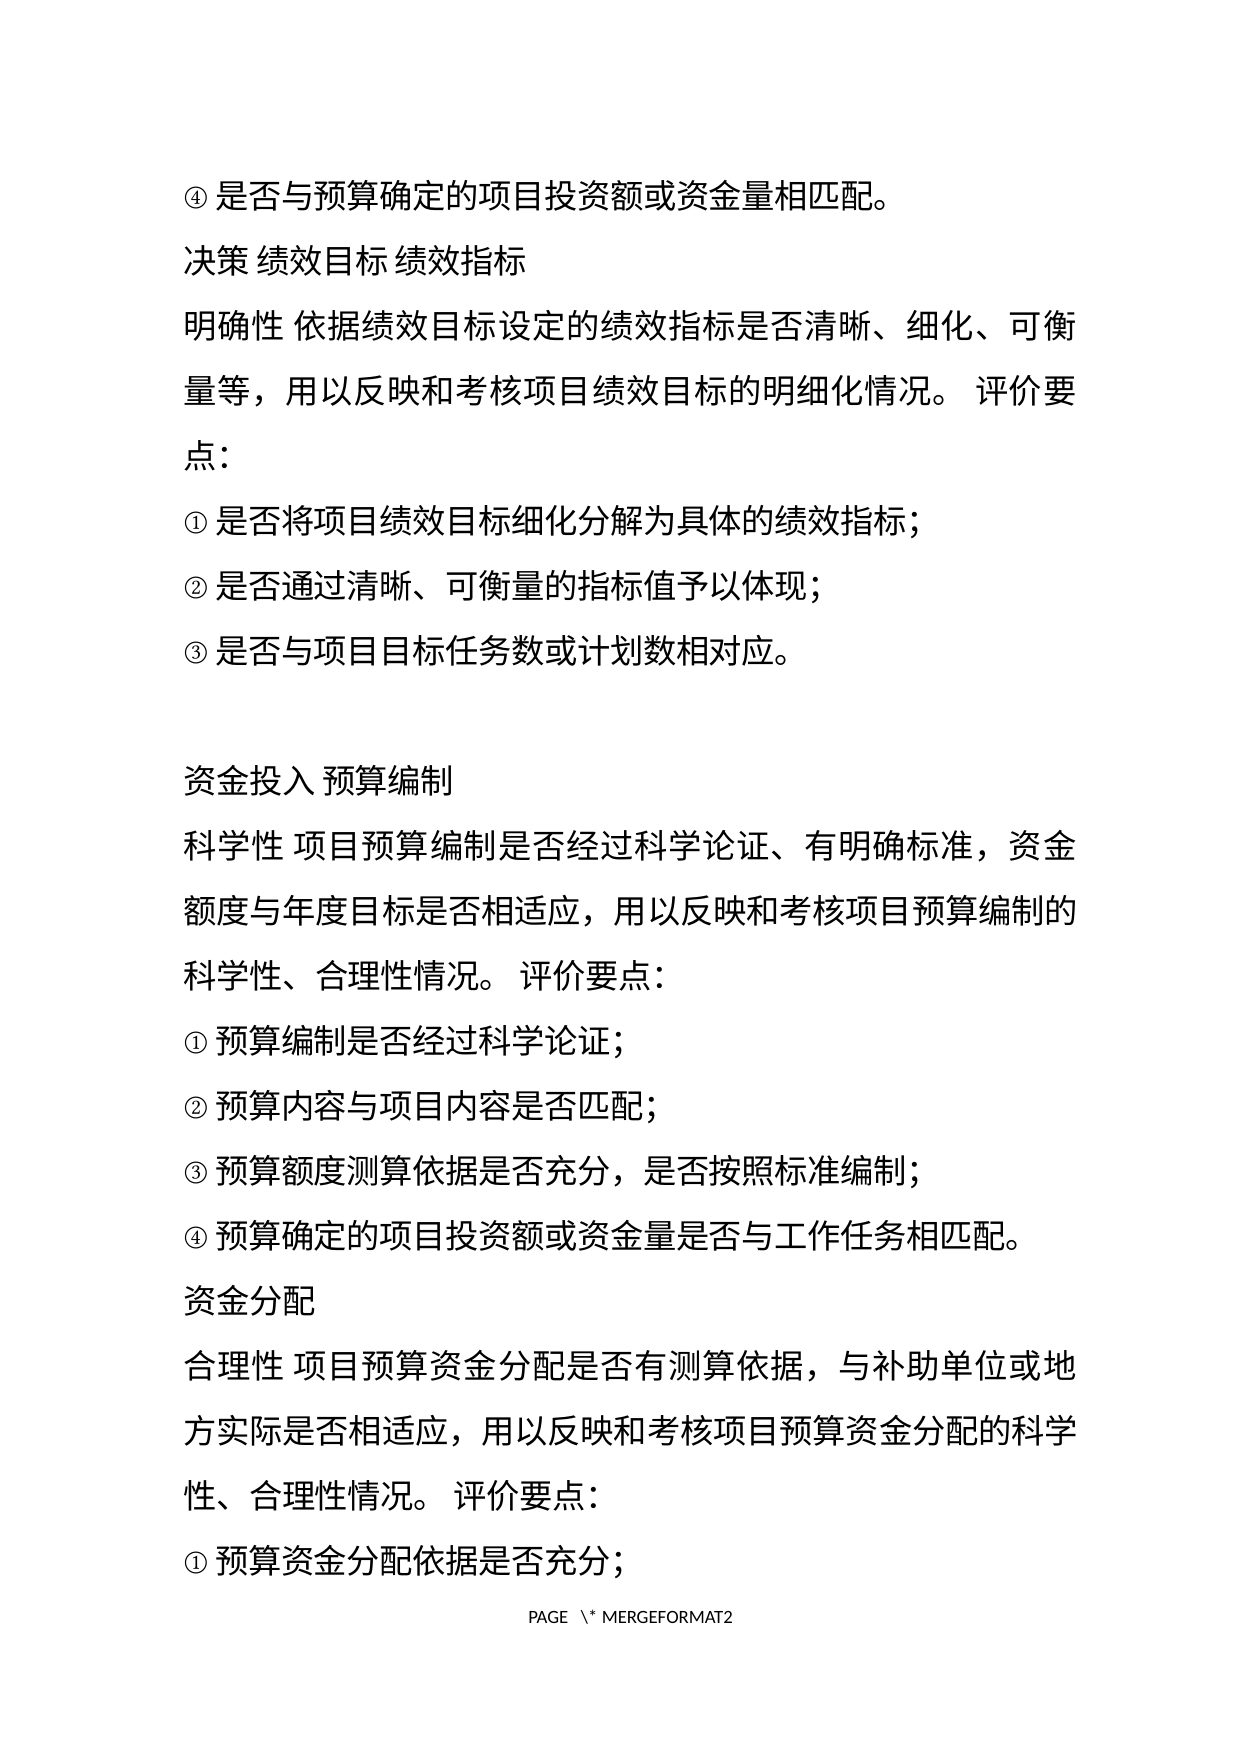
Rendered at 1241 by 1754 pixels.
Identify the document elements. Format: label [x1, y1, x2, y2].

text [183, 162, 1078, 1592]
